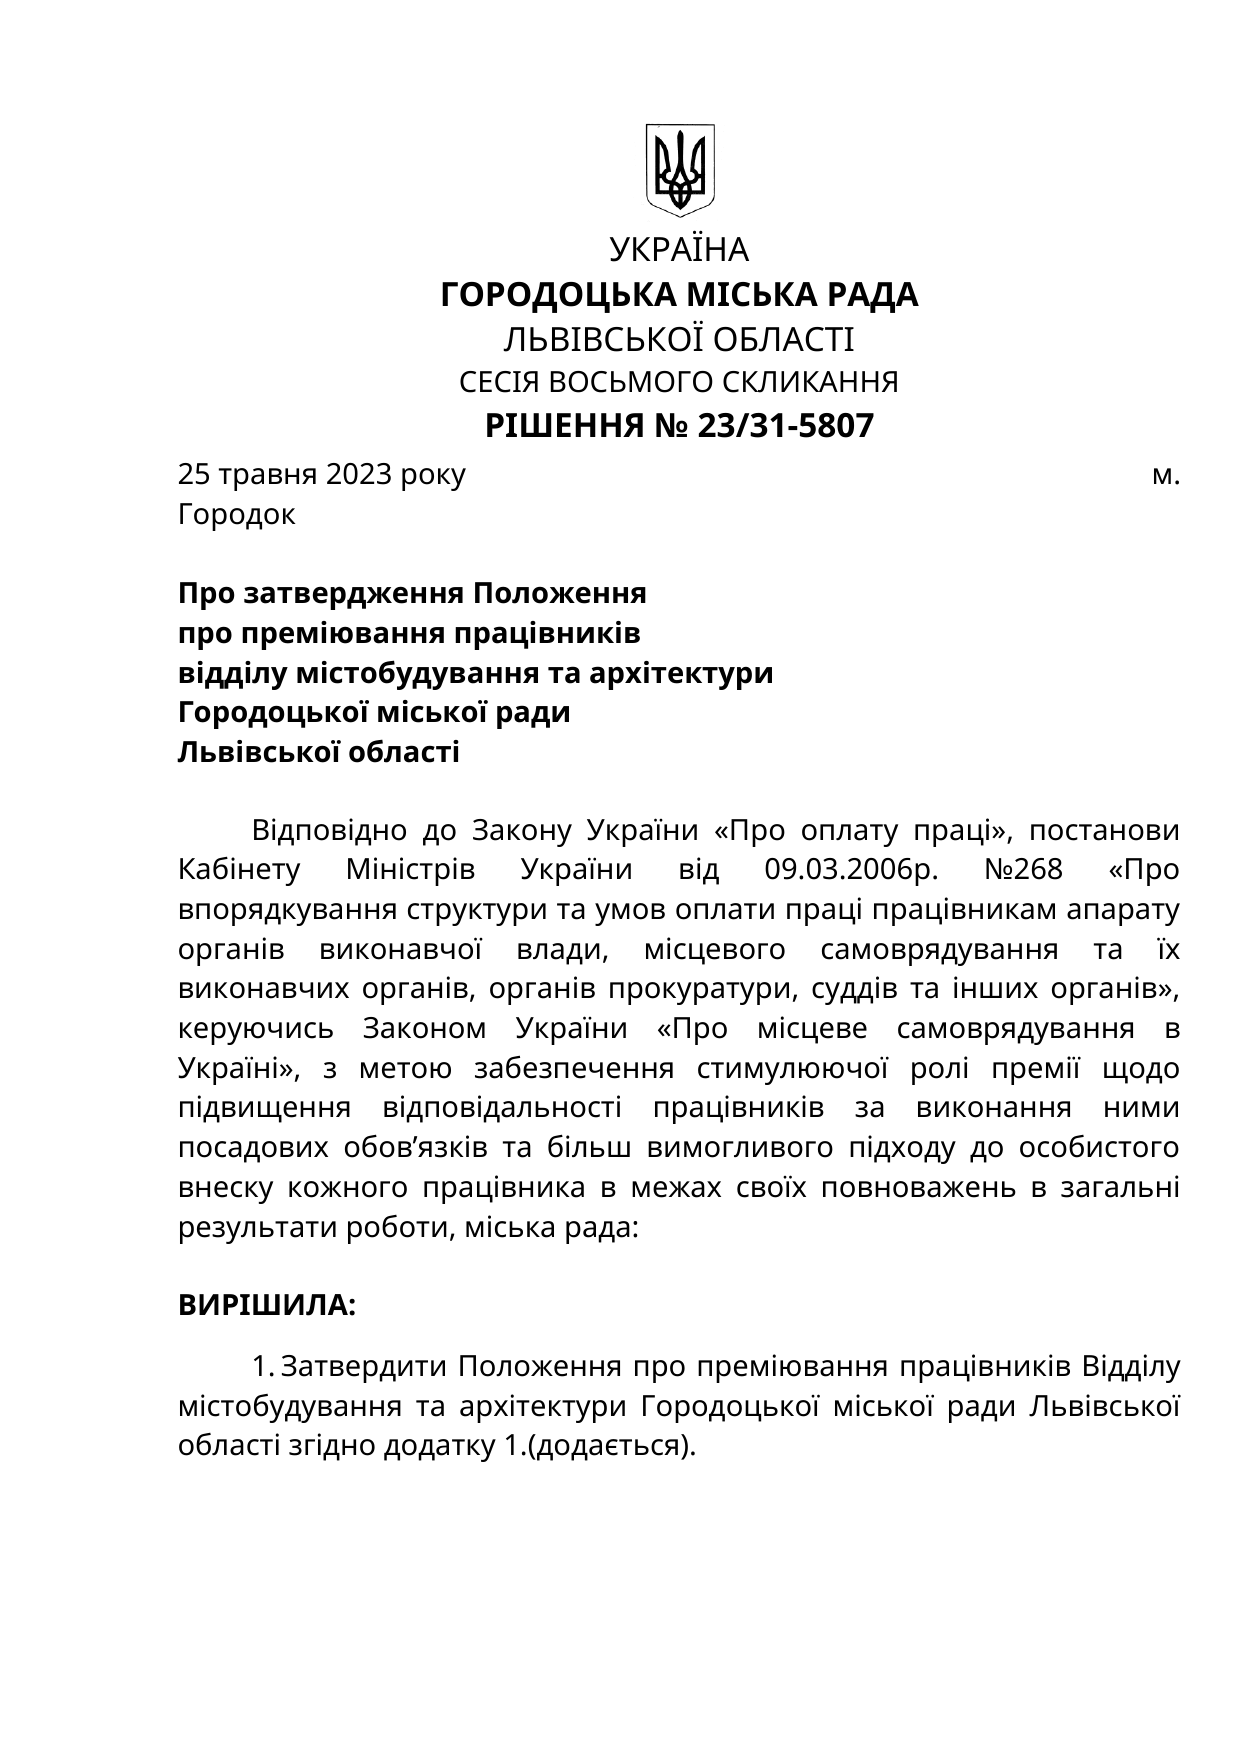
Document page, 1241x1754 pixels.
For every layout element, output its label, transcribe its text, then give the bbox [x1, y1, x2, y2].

subtitle Відповідно до Закону України «Про оплату праці», постанови Кабінету Міністрів України від 09.03.2006р. №268 «Про впорядкування структури та умов оплати праці працівникам апарату органів виконавчої влади, місцевого самоврядування та їх виконавчих органів, органів прокуратури, суддів та інших органів», керуючись Законом України «Про місцеве самоврядування в Україні», з метою забезпечення стимулюючої ролі премії щодо підвищення відповідальності працівників за виконання ними посадових обов’язків та більш вимогливого підходу до особистого внеску кожного працівника в межах своїх повноважень в загальні результати роботи, міська рада: [177, 809, 1181, 1246]
text ГОРОДОЦЬКА МІСЬКА РАДА [177, 271, 1181, 316]
text сесія восьмого скликання [177, 362, 1181, 401]
picture [633, 118, 726, 222]
text Про затвердження Положення [177, 573, 1181, 612]
text про преміювання працівників [177, 612, 1181, 652]
text відділу містобудування та архітектури [177, 652, 1181, 692]
text Львівської області [177, 731, 1181, 771]
text РІШЕННЯ № 23/31-5807 [177, 401, 1181, 447]
text 25 травня 2023 року м. Городок [177, 453, 1181, 533]
text ВИРІШИЛА: [177, 1284, 1181, 1324]
text УКРАЇНА [177, 225, 1181, 271]
text Городоцької міської ради [177, 692, 1181, 731]
list Затвердити Положення про преміювання працівників Відділу містобудування та архітектури Городоцької міської ради Львівської області згідно додатку 1.(додається). [177, 1345, 1181, 1464]
text ЛЬВІВСЬКОЇ ОБЛАСТІ [177, 316, 1181, 362]
